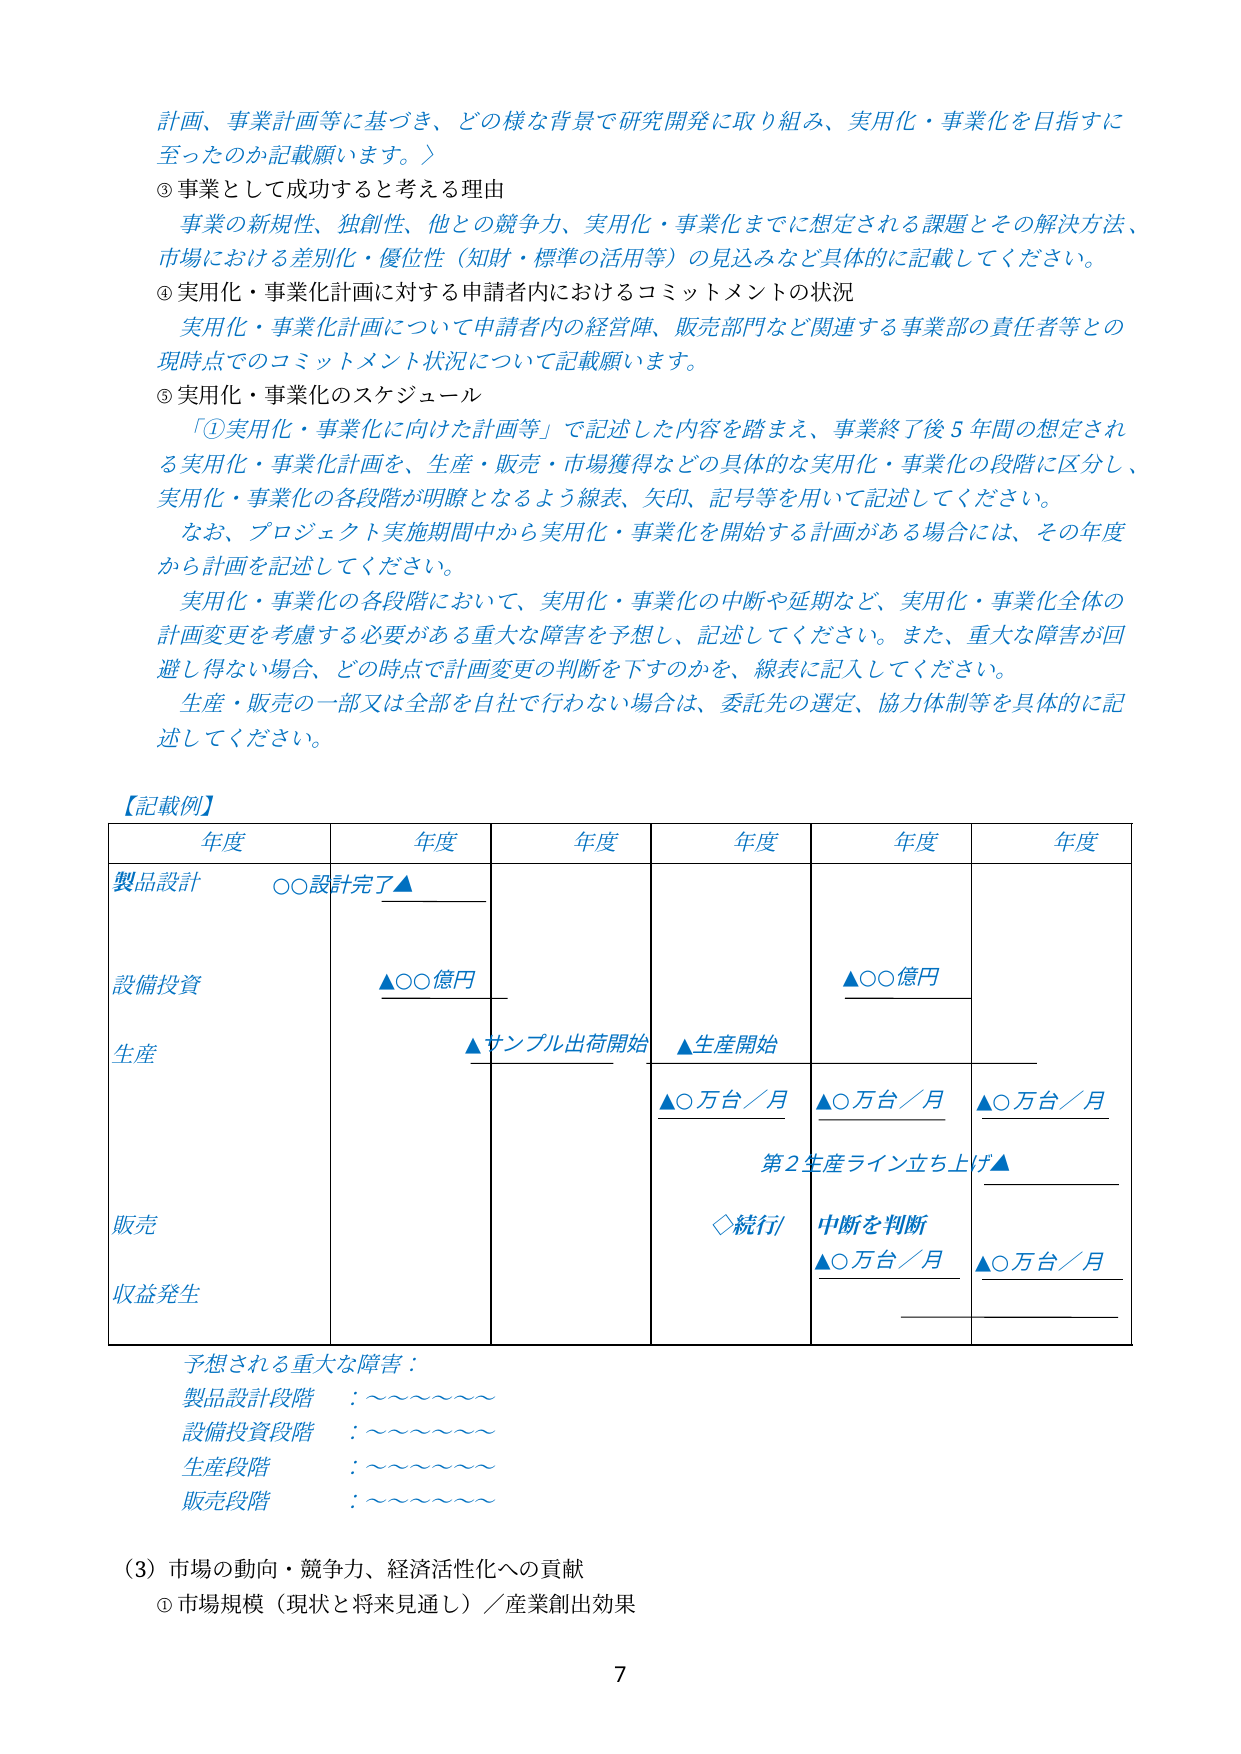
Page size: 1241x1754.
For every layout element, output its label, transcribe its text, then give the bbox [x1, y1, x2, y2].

text ④実用化・事業化計画に対する申請者内におけるコミットメントの状況 [112, 274, 1128, 308]
text ①市場規模（現状と将来見通し）／産業創出効果 [112, 1585, 1128, 1620]
text ⑤実用化・事業化のスケジュール [112, 377, 1128, 411]
text 販売段階 ：～～～～～～ [181, 1483, 1128, 1517]
table_header 年度 [492, 824, 650, 863]
text なお、プロジェクト実施期間中から実用化・事業化を開始する計画がある場合には、その年度から計画を記述してください。 [157, 514, 1128, 582]
table_cell 中断を判断 [812, 864, 971, 1062]
text 生産段階 ：～～～～～～ [181, 1448, 1128, 1483]
table_cell [972, 864, 1131, 1344]
table_cell [331, 864, 490, 1344]
text （3）市場の動向・競争力、経済活性化への貢献 [112, 1551, 1128, 1585]
table_cell ◇続行/ [652, 864, 810, 1062]
text 製品設計段階 ：～～～～～～ [181, 1380, 1128, 1414]
text 実用化・事業化の各段階において、実用化・事業化の中断や延期など、実用化・事業化全体の計画変更を考慮する必要がある重大な障害を予想し、記述してください。また、重大な障害が回避し得ない場合、どの時点で計画変更の判断を下すのかを、線表に記入してください。 [157, 582, 1128, 685]
text 【記載例】 [112, 788, 1128, 822]
text 生産・販売の一部又は全部を自社で行わない場合は、委託先の選定、協力体制等を具体的に記述してください。 [157, 685, 1128, 754]
table_cell [492, 864, 650, 1344]
table_cell 製品設計 設備投資 生産 販売 収益発生 [109, 864, 330, 1344]
table_header 年度 [812, 824, 971, 863]
text 実用化・事業化計画について申請者内の経営陣、販売部門など関連する事業部の責任者等との現時点でのコミットメント状況について記載願います。 [157, 308, 1128, 377]
text 設備投資段階 ：～～～～～～ [181, 1414, 1128, 1448]
table_header 年度 [652, 824, 810, 863]
text 予想される重大な障害： [181, 1346, 1128, 1380]
text ③事業として成功すると考える理由 [112, 171, 1128, 206]
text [156, 103, 1128, 171]
text 「①実用化・事業化に向けた計画等」で記述した内容を踏まえ、事業終了後5年間の想定される実用化・事業化計画を、生産・販売・市場獲得などの具体的な実用化・事業化の段階に区分し、実用化・事業化の各段階が明瞭となるよう線表、矢印、記号等を用いて記述してください。 [157, 411, 1128, 514]
text 事業の新規性、独創性、他との競争力、実用化・事業化までに想定される課題とその解決方法、市場における差別化・優位性（知財・標準の活用等）の見込みなど具体的に記載してください。 [156, 206, 1128, 274]
table_cell 中断を判断 [812, 1064, 971, 1344]
table_header 年度 [109, 824, 330, 863]
table_cell ◇続行/ [652, 1064, 810, 1344]
table_header 年度 [331, 824, 490, 863]
table_header 年度 [972, 824, 1131, 863]
